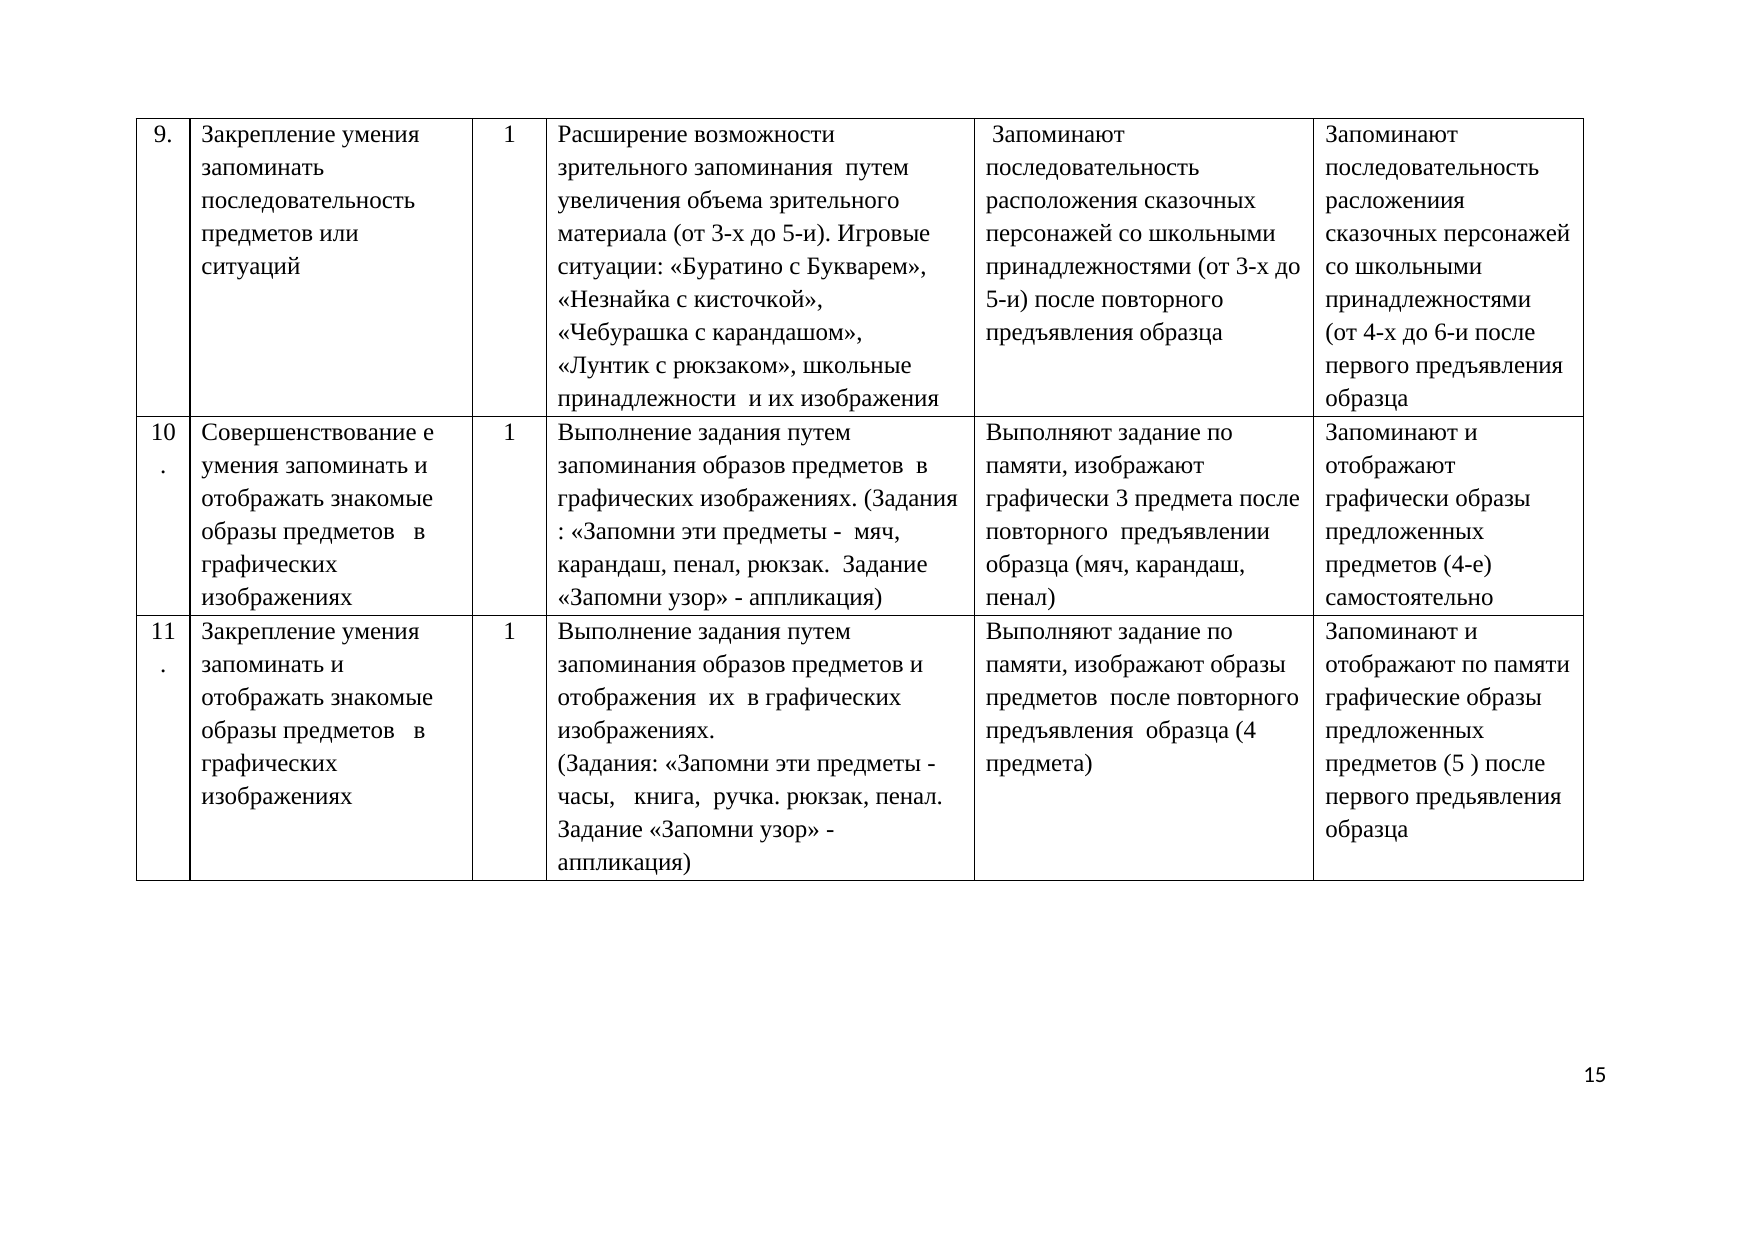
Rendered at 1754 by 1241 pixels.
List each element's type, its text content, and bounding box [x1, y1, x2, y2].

table_cell Запоминают и отображают по памяти графические образы предложенных предметов (5 ) после первого предьявления образца [1314, 616, 1583, 879]
table_header Расширение возможности зрительного запоминания путем увеличения объема зрительного материала (от 3-х до 5-и). Игровые ситуации: «Буратино с Букварем», «Незнайка с кисточкой», «Чебурашка с карандашом», «Лунтик с рюкзаком», школьные принадлежности и их изображения [547, 119, 974, 416]
table_header Запоминают последовательность расположения сказочных персонажей со школьными принадлежностями (от 3-х до 5-и) после повторного предъявления образца [975, 119, 1313, 416]
table_cell Выполняют задание по памяти, изображают графически 3 предмета после повторного предъявлении образца (мяч, карандаш, пенал) [975, 417, 1313, 615]
table_cell Выполняют задание по памяти, изображают образы предметов после повторного предъявления образца (4 предмета) [975, 616, 1313, 879]
table_cell 11. [137, 616, 189, 879]
table_cell 1 [473, 616, 546, 879]
table_header Запоминают последовательность расложениия сказочных персонажей со школьными принадлежностями (от 4-х до 6-и после первого предъявления образца [1314, 119, 1583, 416]
table_cell Совершенствование е умения запоминать и отображать знакомые образы предметов в графических изображениях [191, 417, 472, 615]
table_header 9. [137, 119, 189, 416]
table_header 1 [473, 119, 546, 416]
table_cell Выполнение задания путем запоминания образов предметов в графических изображениях. (Задания : «Запомни эти предметы - мяч, карандаш, пенал, рюкзак. Задание «Запомни узор» - аппликация) [547, 417, 974, 615]
table_cell Запоминают и отображают графически образы предложенных предметов (4-е) самостоятельно [1314, 417, 1583, 615]
table_cell 1 [473, 417, 546, 615]
table_cell 10. [137, 417, 189, 615]
table_cell Закрепление умения запоминать и отображать знакомые образы предметов в графических изображениях [191, 616, 472, 879]
table_header Закрепление умения запоминать последовательность предметов или ситуаций [191, 119, 472, 416]
table_cell Выполнение задания путем запоминания образов предметов и отображения их в графических изображениях. (Задания: «Запомни эти предметы - часы, книга, ручка. рюкзак, пенал. Задание «Запомни узор» - аппликация) [547, 616, 974, 879]
